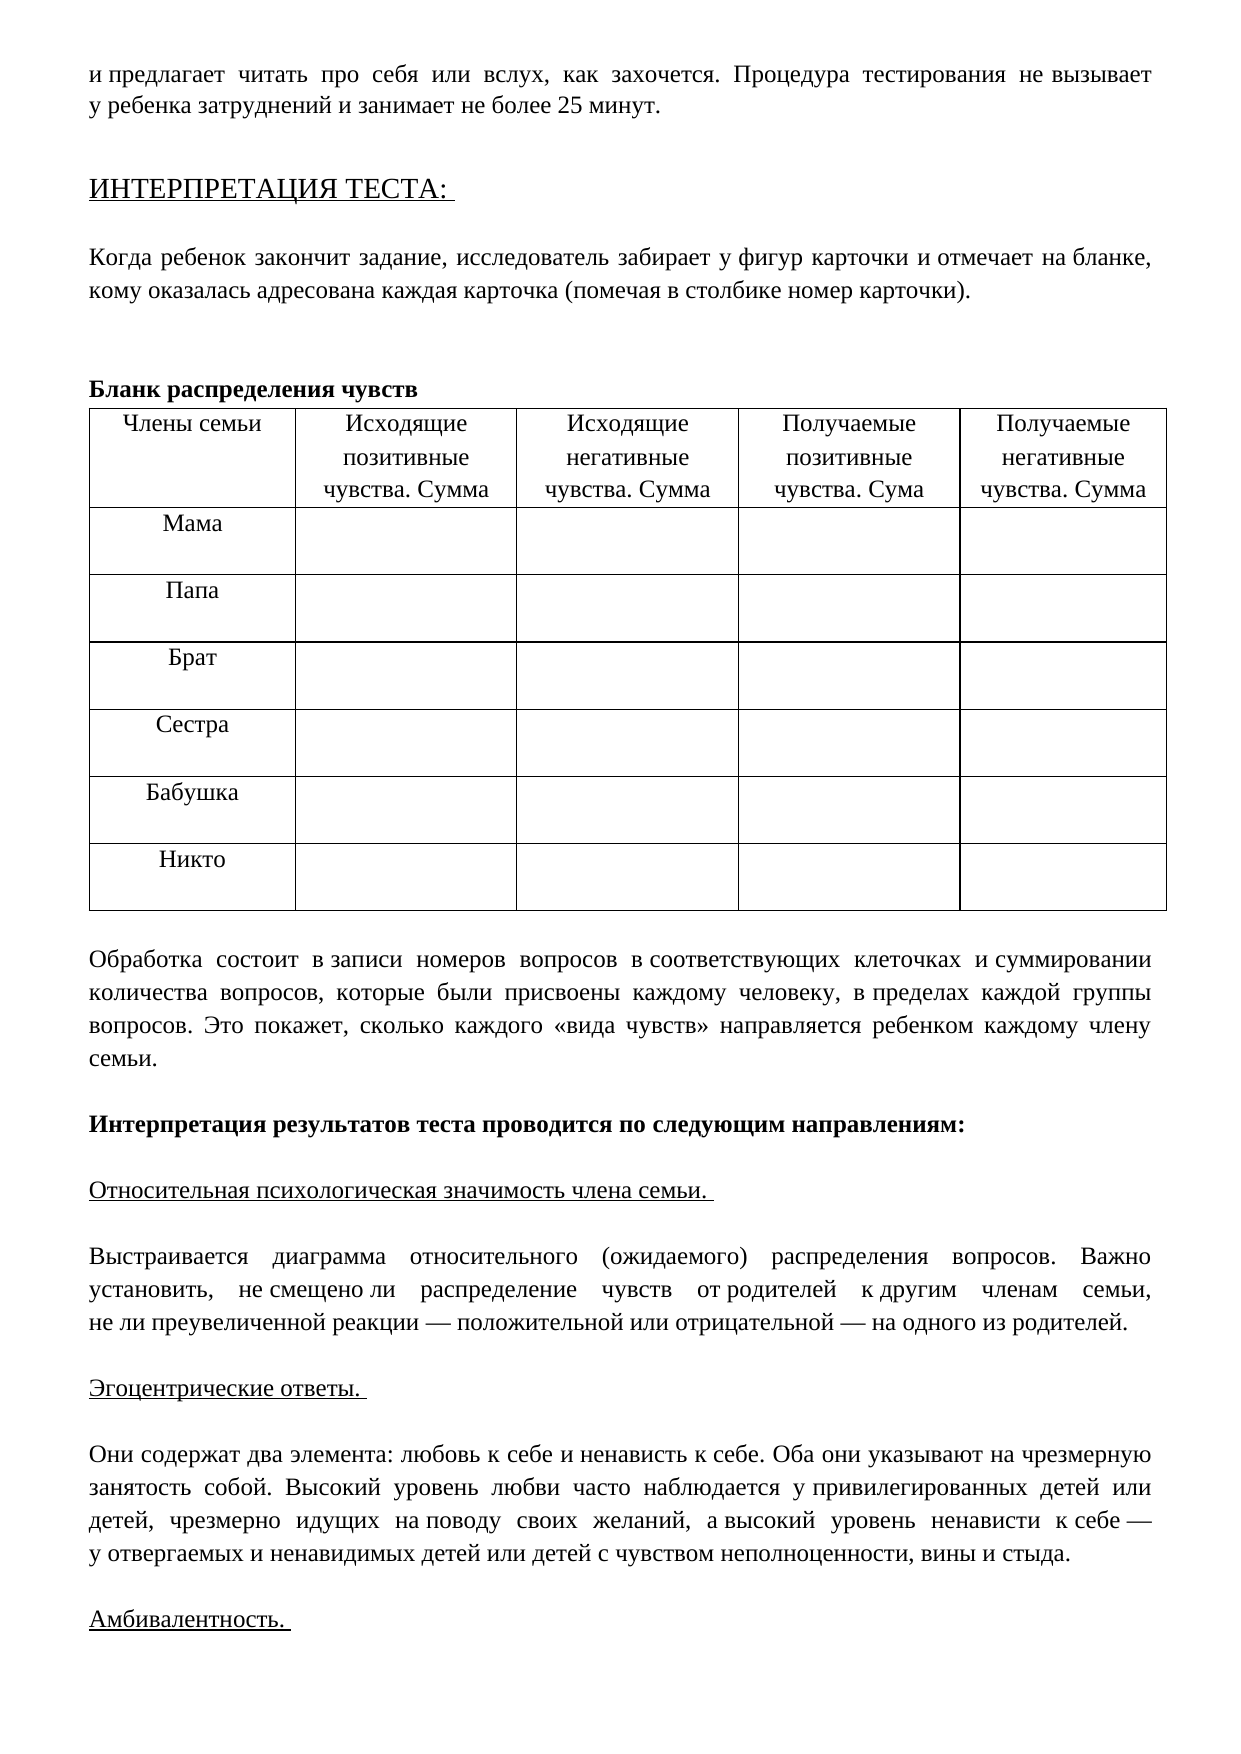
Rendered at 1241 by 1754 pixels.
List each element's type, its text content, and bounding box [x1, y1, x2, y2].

table_cell Брат [90, 643, 295, 708]
table_cell Бабушка [90, 777, 295, 843]
table_cell [296, 777, 516, 843]
table_cell [517, 508, 738, 574]
table_cell [739, 508, 959, 574]
text Когда ребенок закончит задание, исследователь забирает у фигур карточки и отмечает на бланке, кому оказалась адресована каждая карточка (помечая в столбике номер карточки). [89, 242, 1152, 304]
table_cell [739, 710, 959, 776]
table_cell [296, 508, 516, 574]
table_cell [961, 844, 1166, 910]
table_cell [961, 710, 1166, 776]
table_cell Папа [90, 575, 295, 641]
table_header Получаемые позитивные чувства. Сума [739, 409, 959, 507]
table_header Получаемые негативные чувства. Сумма [961, 409, 1166, 507]
table_header Исходящие позитивные чувства. Сумма [296, 409, 516, 507]
text Выстраивается диаграмма относительного (ожидаемого) распределения вопросов. Важно установить, не смещено ли распределение чувств от родителей к другим членам семьи, не ли преувеличенной реакции — положительной или отрицательной — на одного из родителей. [89, 1241, 1152, 1336]
table_header Члены семьи [90, 409, 295, 507]
table_cell Сестра [90, 710, 295, 776]
table_cell [739, 777, 959, 843]
table_cell [961, 575, 1166, 641]
table_cell Никто [90, 844, 295, 910]
table_cell [517, 777, 738, 843]
table_cell [296, 844, 516, 910]
table_cell [296, 575, 516, 641]
table_cell [517, 710, 738, 776]
table_cell [961, 508, 1166, 574]
table_cell [739, 575, 959, 641]
text ИНТЕРПРЕТАЦИЯ ТЕСТА: [89, 171, 1152, 204]
table_cell [517, 643, 738, 708]
table_cell [517, 844, 738, 910]
table_cell [961, 777, 1166, 843]
text Амбивалентность. [89, 1604, 1152, 1633]
table_cell Мама [90, 508, 295, 574]
text Они содержат два элемента: любовь к себе и ненависть к себе. Оба они указывают на чрезмерную занятость собой. Высокий уровень любви часто наблюдается у привилегированных детей или детей, чрезмерно идущих на поводу своих желаний, а высокий уровень ненависти к себе — у отвергаемых и ненавидимых детей или детей с чувством неполноценности, вины и стыда. [89, 1439, 1152, 1567]
text Обработка состоит в записи номеров вопросов в соответствующих клеточках и суммировании количества вопросов, которые были присвоены каждому человеку, в пределах каждой группы вопросов. Это покажет, сколько каждого «вида чувств» направляется ребенком каждому члену семьи. [89, 944, 1152, 1072]
text Бланк распределения чувств [89, 374, 1152, 403]
table_cell [517, 575, 738, 641]
text Относительная психологическая значимость члена семьи. [89, 1175, 1152, 1204]
table_cell [961, 643, 1166, 708]
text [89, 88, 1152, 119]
text Эгоцентрические ответы. [89, 1373, 1152, 1402]
table_header Исходящие негативные чувства. Сумма [517, 409, 738, 507]
table_cell [296, 710, 516, 776]
table_cell [296, 643, 516, 708]
table_cell [739, 844, 959, 910]
table_cell [739, 643, 959, 708]
text Интерпретация результатов теста проводится по следующим направлениям: [89, 1109, 1152, 1138]
